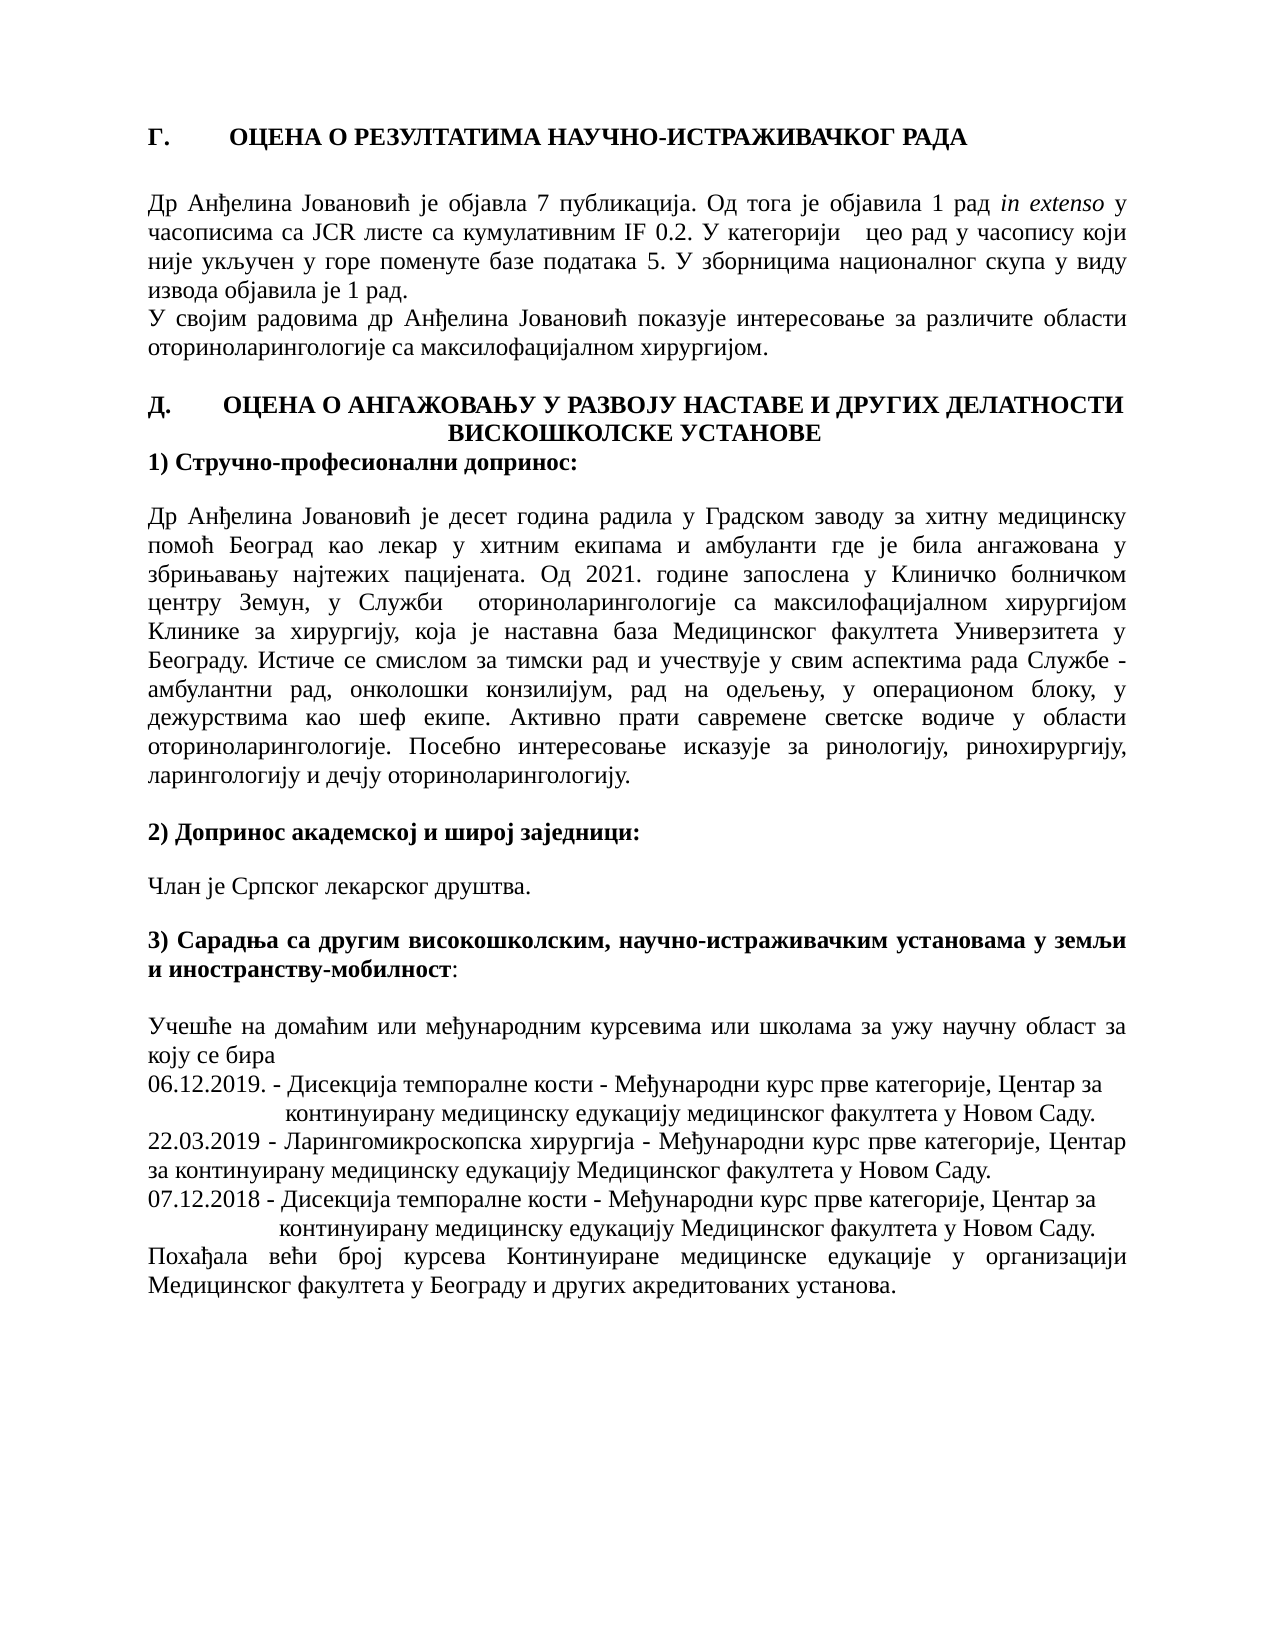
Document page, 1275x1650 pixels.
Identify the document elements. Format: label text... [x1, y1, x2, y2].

text 22.03.2019 - Ларингомикроскопска хирургија - Међународни курс прве категорије, Центар за континуирану медицинску едукацију Медицинског факултета у Новом Саду. [148, 1126, 1127, 1184]
list Г. ОЦЕНА О РЕЗУЛТАТИМА НАУЧНО-ИСТРАЖИВАЧКОГ РАДА [148, 122, 1127, 151]
text Др Aнђелина Јовановић је објавла 7 публикација. Од тога је објавила 1 рад in extenso у часописима са JCR листе са кумулативним IF 0.2. У категорији цео рад у часопису који није укључен у горе поменуте базе података 5. У зборницима националног скупа у виду извода објавила је 1 рад. [148, 188, 1127, 303]
text 3) Сарадња са другим високошколским, научно-истраживачким установама у земљи и иностранству-мобилност: [148, 925, 1127, 983]
text Учешће на домаћим или међународним курсевима или школама за ужу научну област за коју се бира [148, 1011, 1127, 1069]
text 06.12.2019. - Дисекција темпоралне кости - Међународни курс прве категорије, Центар за [148, 1069, 1127, 1098]
text 07.12.2018 - Дисекција темпоралне кости - Међународни курс прве категорије, Центар за [148, 1184, 1127, 1213]
list У својим радовима др Анђелина Јовановић показује интересовање за различите области оториноларингологије са максилофацијалном хирургијом. [148, 303, 1127, 361]
text континуирану медицинску едукацију Медицинског факултета у Новом Саду. [148, 1213, 1127, 1241]
text континуирану медицинску едукацију медицинског факултета у Новом Саду. [148, 1098, 1127, 1126]
text Др Анђелина Јовановић је десет година радила у Градском заводу за хитну медицинску помоћ Београд као лекар у хитним екипама и амбуланти где је била ангажована у збрињавању најтежих пацијената. Од 2021. године запослена у Клиничко болничком центру Земун, у Служби оториноларингологије са максилофацијалном хирургијом Клинике за хирургију, која је наставна база Медицинског факултета Универзитета у Београду. Истиче се смислом за тимски рад и учествује у свим аспектима рада Службе - амбулантни рад, онколошки конзилијум, рад на одељењу, у операционом блоку, у дежурствима као шеф екипе. Активно прати савремене светске водиче у области оториноларингологије. Посебно интересовање исказује за ринологију, ринохирургију, ларингологију и дечју оториноларингологију. [148, 501, 1127, 789]
text Похађала већи број курсева Континуиране медицинске едукације у организацији Медицинског факултета у Београду и других акредитованих установа. [148, 1241, 1127, 1299]
text 1) Стручно-професионални допринос: [148, 447, 1127, 476]
list Д. ОЦЕНА О АНГАЖОВАЊУ У РАЗВОЈУ НАСТАВЕ И ДРУГИХ ДЕЛАТНОСТИ ВИСКОШКОЛСКЕ УСТАНОВЕ [148, 390, 1127, 447]
text 2) Допринос академској и широј заједници: [148, 817, 1127, 846]
text Члан је Српског лекарског друштва. [148, 871, 1127, 900]
